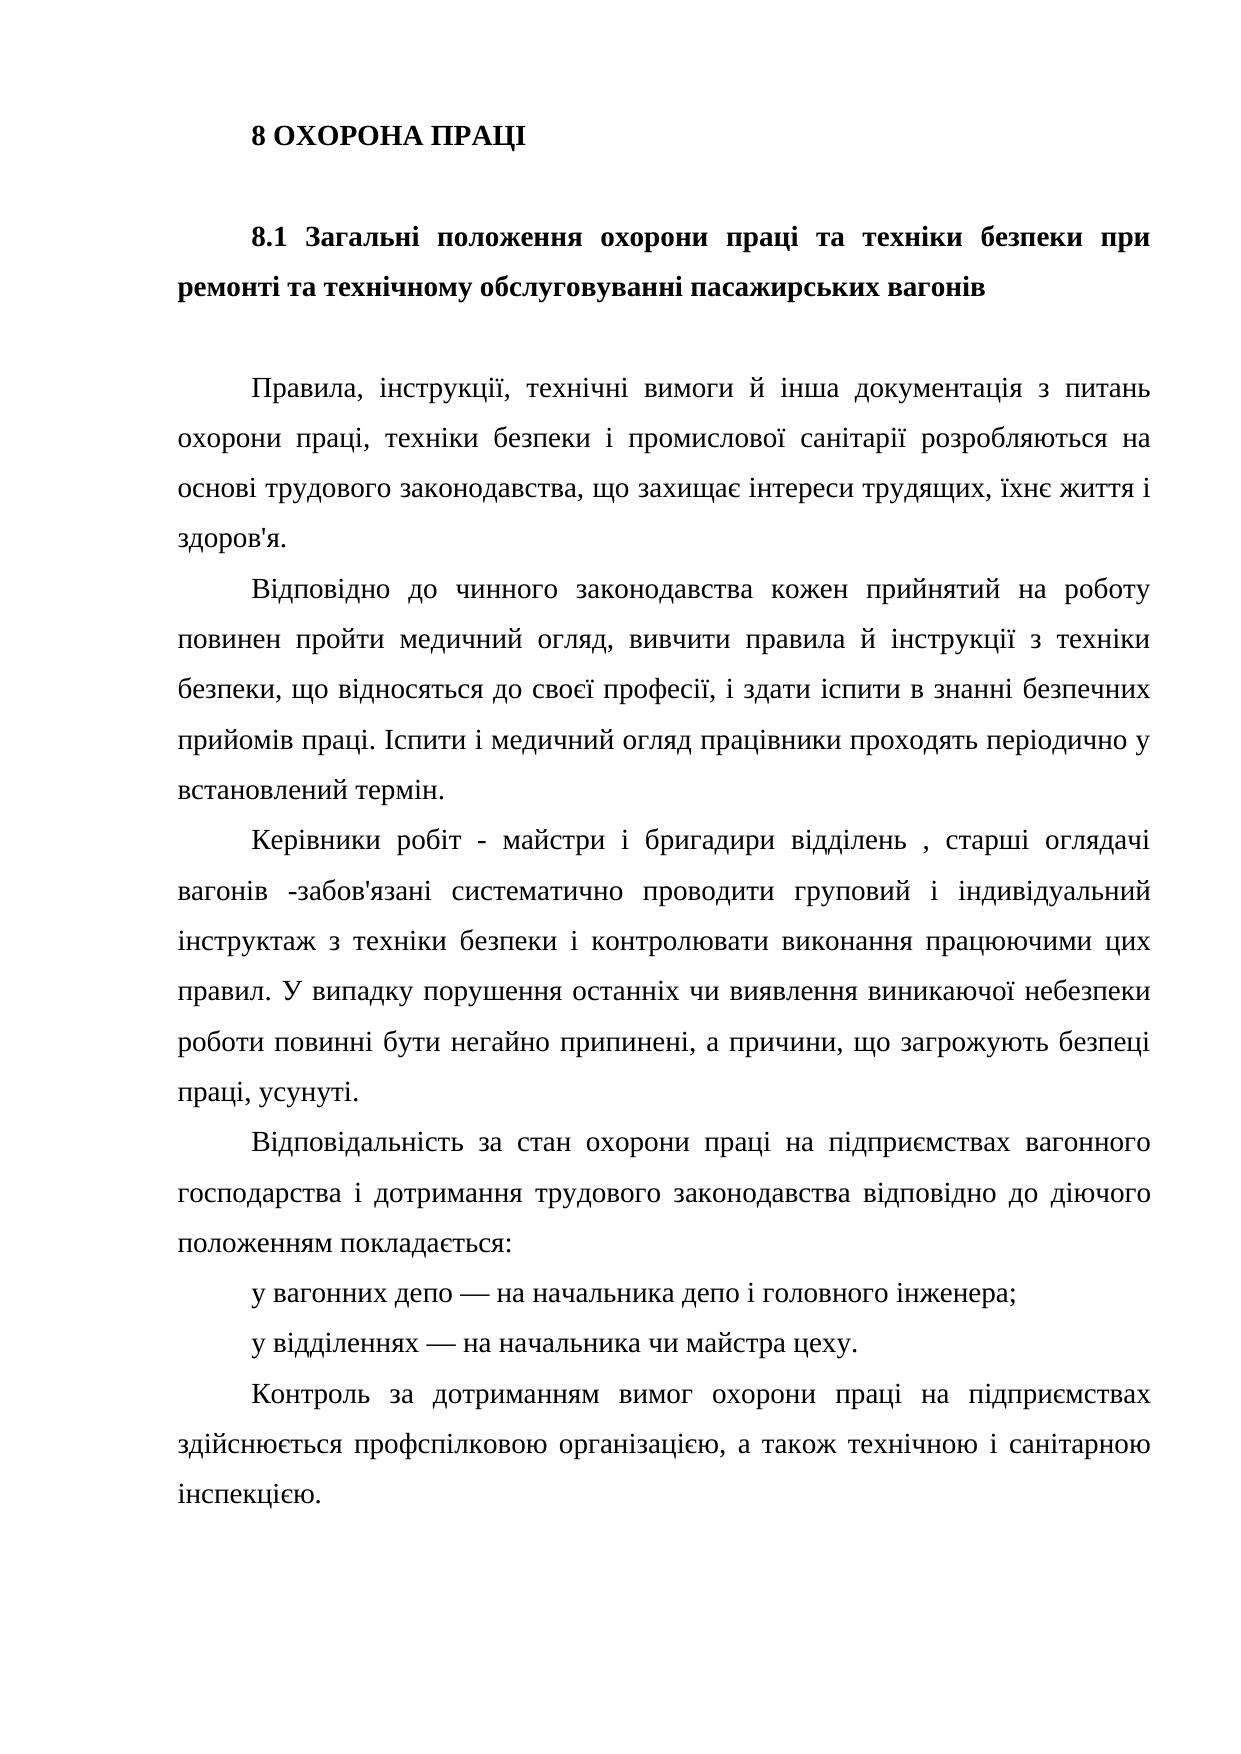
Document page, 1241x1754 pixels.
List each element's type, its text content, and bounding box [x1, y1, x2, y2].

text 8.1 Загальні положення охорони праці та техніки безпеки при ремонті та технічному обслуговуванні пасажирських вагонів [177, 219, 1152, 303]
text Керівники робіт - майстри і бригадири відділень , старші оглядачі вагонів -забов'язані систематично проводити груповий і індивідуальний інструктаж з техніки безпеки і контролювати виконання працюючими цих правил. У випадку порушення останніх чи виявлення виникаючої небезпеки роботи повинні бути негайно припинені, а причини, що загрожують безпеці праці, усунуті. [177, 822, 1152, 1108]
text у вагонних депо — на начальника депо і головного інженера; [177, 1275, 1152, 1309]
text Контроль за дотриманням вимог охорони праці на підприємствах здійснюється профспілковою організацією, а також технічною і санітарною інспекцією. [177, 1376, 1152, 1510]
text Правила, інструкції, технічні вимоги й інша документація з питань охорони праці, техніки безпеки і промислової санітарії розробляються на основі трудового законодавства, що захищає інтереси трудящих, їхнє життя і здоров'я. [177, 370, 1152, 554]
text 8 ОХОРОНА ПРАЦІ [177, 118, 1152, 152]
text у відділеннях — на начальника чи майстра цеху. [177, 1326, 1152, 1359]
text Відповідальність за стан охорони праці на підприємствах вагонного господарства і дотримання трудового законодавства відповідно до діючого положенням покладається: [177, 1124, 1152, 1258]
text Відповідно до чинного законодавства кожен прийнятий на роботу повинен пройти медичний огляд, вивчити правила й інструкції з техніки безпеки, що відносяться до своєї професії, і здати іспити в знанні безпечних прийомів праці. Іспити і медичний огляд працівники проходять періодично у встановлений термін. [177, 571, 1152, 806]
